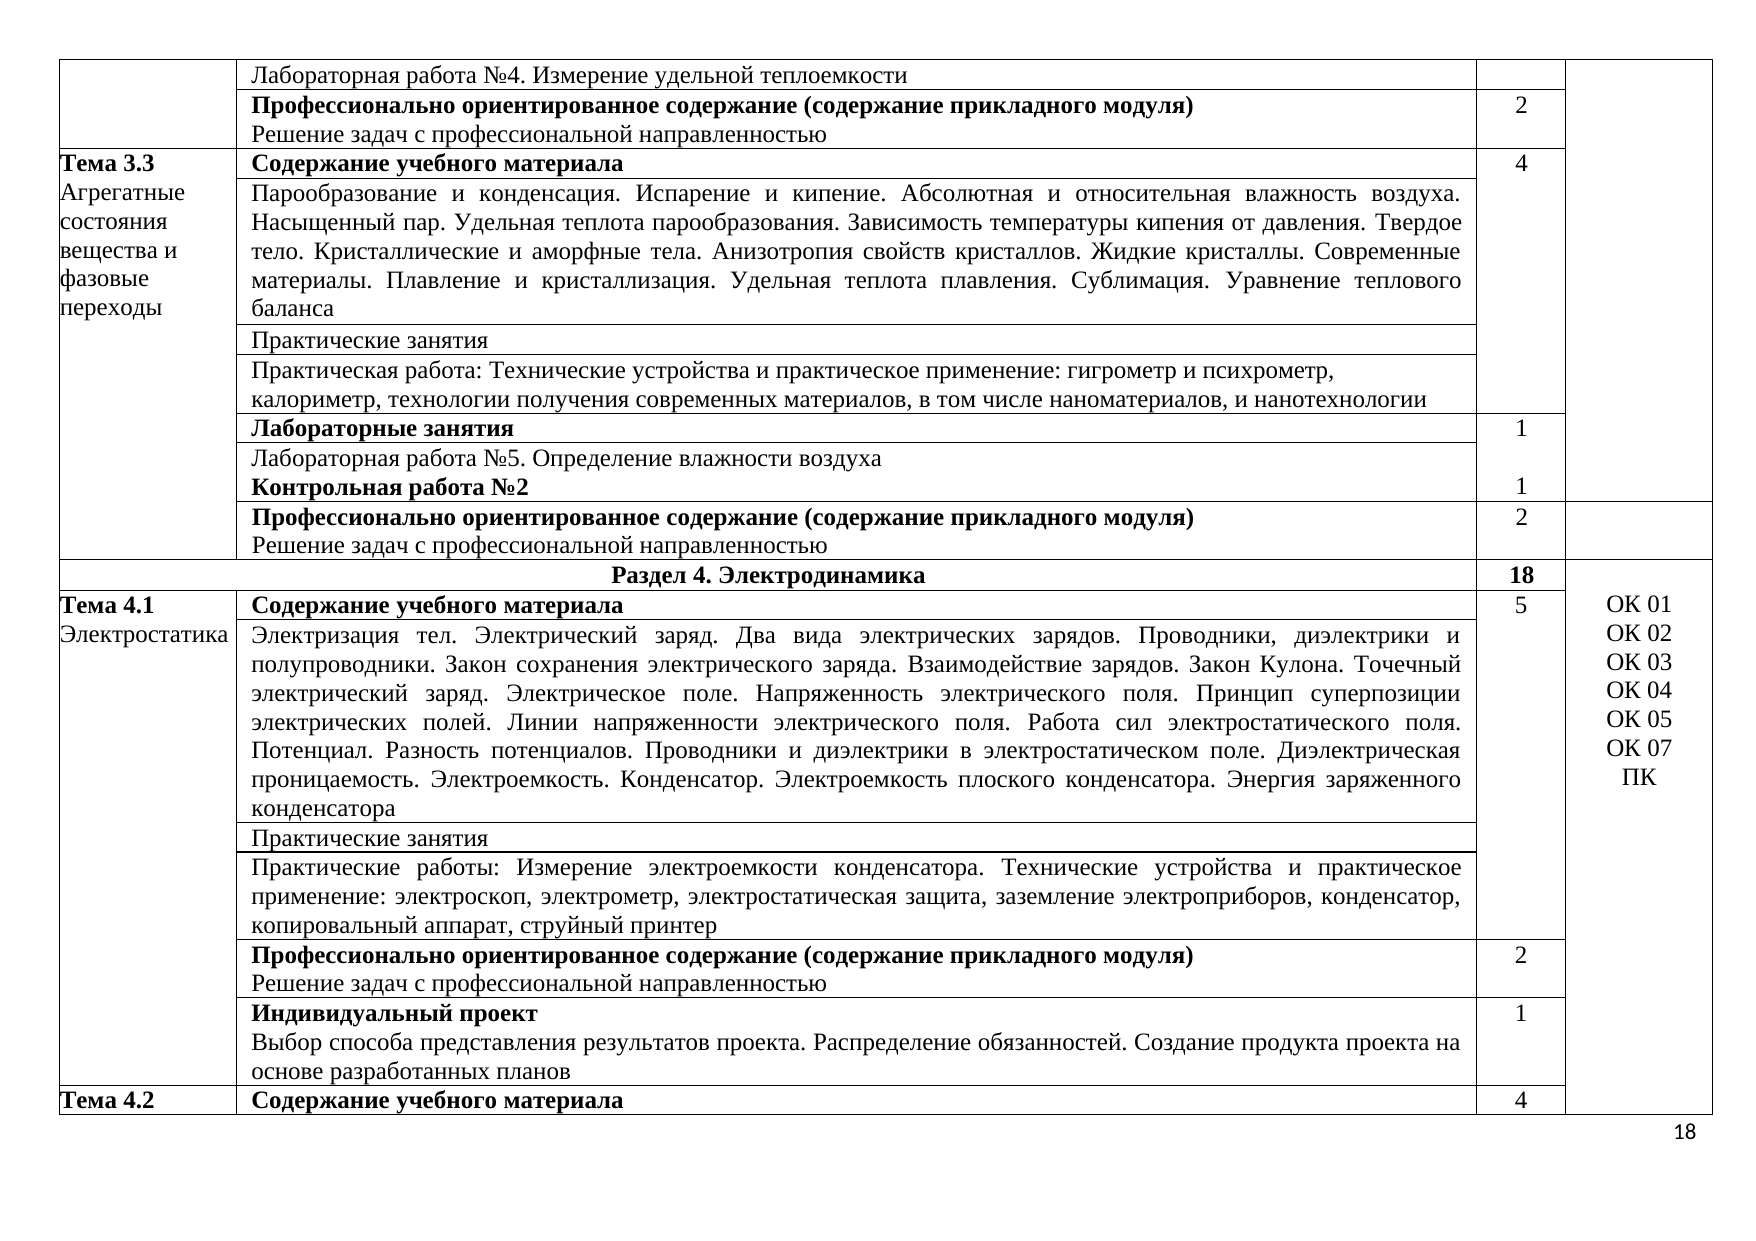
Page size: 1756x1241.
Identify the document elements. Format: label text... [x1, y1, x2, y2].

table_cell 4 [1477, 149, 1565, 412]
table_cell ОК 01 ОК 02 ОК 03 ОК 04 ОК 05 ОК 07 ПК [1566, 560, 1712, 1114]
table_cell Содержание учебного материала [237, 1086, 1476, 1114]
table_cell Лабораторная работа №5. Определение влажности воздуха Контрольная работа №2 [237, 443, 1476, 501]
table_cell Содержание учебного материала [237, 591, 1476, 619]
table_cell 2 [1477, 940, 1565, 997]
table_cell Индивидуальный проект Выбор способа представления результатов проекта. Распределение обязанностей. Создание продукта проекта на основе разработанных планов [237, 998, 1476, 1084]
table_cell 5 [1477, 591, 1565, 939]
table_cell Профессионально ориентированное содержание (содержание прикладного модуля) Решение задач с профессиональной направленностью [237, 940, 1476, 997]
table_cell Содержание учебного материала [237, 149, 1476, 177]
table_cell Тема 4.1 Электростатика [60, 591, 236, 1084]
table_cell Профессионально ориентированное содержание (содержание прикладного модуля) Решение задач с профессиональной направленностью [237, 90, 1476, 147]
table_cell 1 1 [1477, 414, 1565, 501]
table_cell Парообразование и конденсация. Испарение и кипение. Абсолютная и относительная влажность воздуха. Насыщенный пар. Удельная теплота парообразования. Зависимость температуры кипения от давления. Твердое тело. Кристаллические и аморфные тела. Анизотропия свойств кристаллов. Жидкие кристаллы. Современные материалы. Плавление и кристаллизация. Удельная теплота плавления. Сублимация. Уравнение теплового баланса [237, 179, 1476, 324]
table_cell Практическая работа: Технические устройства и практическое применение: гигрометр и психрометр, калориметр, технологии получения современных материалов, в том числе наноматериалов, и нанотехнологии [237, 355, 1476, 412]
table_cell 1 [1477, 998, 1565, 1084]
table_cell Тема 3.3 Агрегатные состояния вещества и фазовые переходы [60, 149, 236, 559]
table_cell 2 [1477, 502, 1565, 559]
table_cell Раздел 4. Электродинамика [60, 560, 1476, 589]
table_cell Электризация тел. Электрический заряд. Два вида электрических зарядов. Проводники, диэлектрики и полупроводники. Закон сохранения электрического заряда. Взаимодействие зарядов. Закон Кулона. Точечный электрический заряд. Электрическое поле. Напряженность электрического поля. Принцип суперпозиции электрических полей. Линии напряженности электрического поля. Работа сил электростатического поля. Потенциал. Разность потенциалов. Проводники и диэлектрики в электростатическом поле. Диэлектрическая проницаемость. Электроемкость. Конденсатор. Электроемкость плоского конденсатора. Энергия заряженного конденсатора [237, 620, 1476, 822]
table_cell Практические работы: Измерение электроемкости конденсатора. Технические устройства и практическое применение: электроскоп, электрометр, электростатическая защита, заземление электроприборов, конденсатор, копировальный аппарат, струйный принтер [237, 853, 1001, 939]
table_cell Практические работы: Измерение электроемкости конденсатора. Технические устройства и практическое применение: электроскоп, электрометр, электростатическая защита, заземление электроприборов, конденсатор, копировальный аппарат, струйный принтер [717, 853, 1476, 939]
table_cell 2 [1477, 90, 1565, 147]
table_cell 18 [1477, 560, 1565, 589]
table_cell Лабораторные занятия [237, 414, 1476, 442]
table_cell 4 [1477, 1086, 1565, 1114]
table_cell Практические занятия [237, 325, 1476, 354]
table_cell Практические занятия [237, 823, 1476, 851]
table_cell [1566, 502, 1712, 559]
table_cell 2 [1477, 60, 1565, 89]
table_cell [60, 1086, 236, 1114]
table_cell Лабораторная работа №4. Измерение удельной теплоемкости [237, 60, 1476, 89]
table_cell Профессионально ориентированное содержание (содержание прикладного модуля) Решение задач с профессиональной направленностью [237, 502, 1476, 559]
